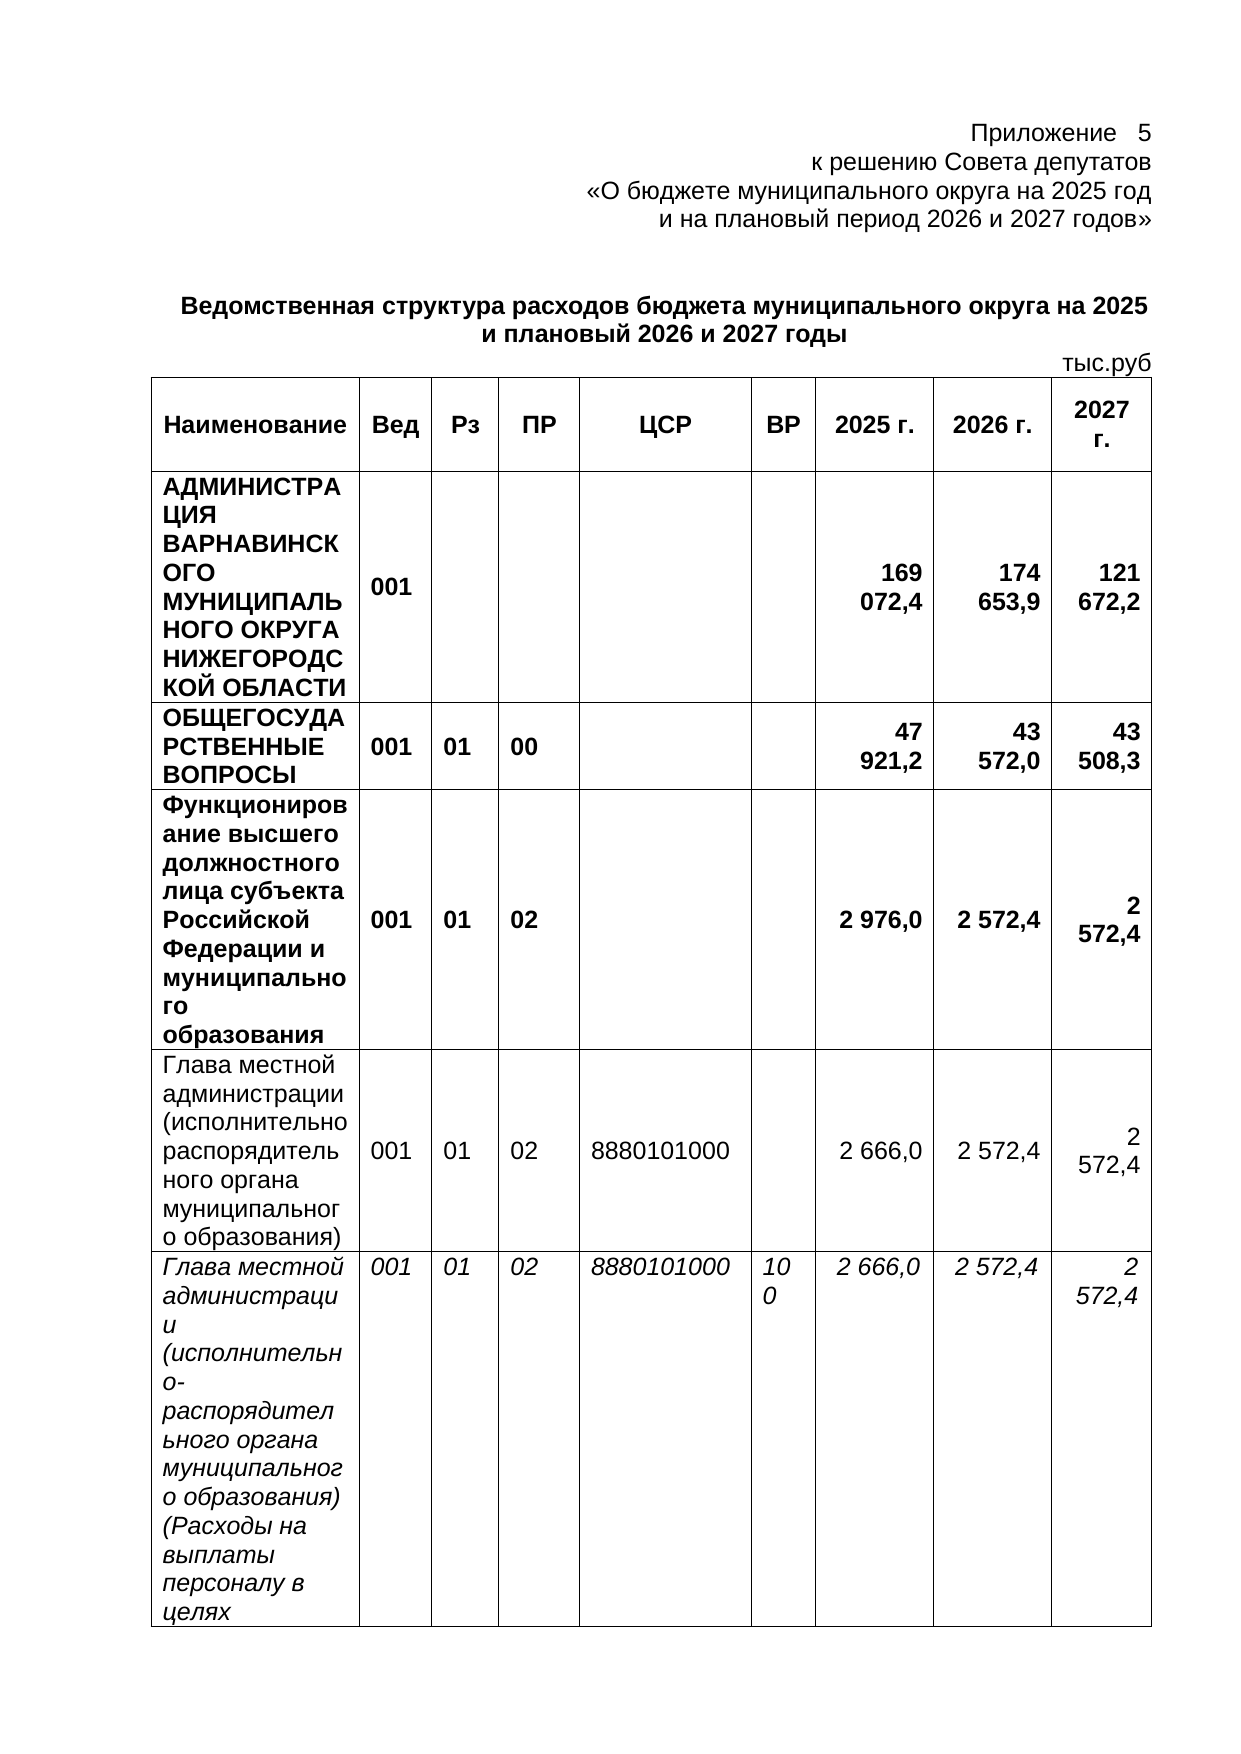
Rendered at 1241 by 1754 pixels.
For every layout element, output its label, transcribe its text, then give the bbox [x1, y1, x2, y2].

table_cell 02 [499, 1252, 579, 1626]
table_cell 43 508,3 [1052, 703, 1151, 789]
text Приложение 5 [177, 118, 1152, 147]
table_cell 2 572,4 [1052, 1050, 1151, 1251]
table_cell [752, 790, 815, 1049]
table_cell АДМИНИСТРАЦИЯ ВАРНАВИНСКОГО МУНИЦИПАЛЬНОГО ОКРУГА НИЖЕГОРОДСКОЙ ОБЛАСТИ [152, 472, 359, 702]
table_cell 2 666,0 [816, 1252, 933, 1626]
table_cell 174 653,9 [934, 472, 1051, 702]
table_cell 01 [432, 790, 498, 1049]
table_cell 02 [499, 790, 579, 1049]
table_cell 001 [360, 472, 431, 702]
table_cell 001 [360, 1252, 431, 1626]
table_cell 01 [432, 703, 498, 789]
table_cell [752, 472, 815, 702]
table_header ЦСР [580, 378, 751, 471]
table_cell 169 072,4 [816, 472, 933, 702]
table_cell 02 [499, 1050, 579, 1251]
table_cell 01 [432, 1252, 498, 1626]
table_header ПР [499, 378, 579, 471]
table_cell [580, 703, 751, 789]
table_cell [499, 472, 579, 702]
text «О бюджете муниципального округа на 2025 год [177, 176, 1152, 204]
table_header Вед [360, 378, 431, 471]
table_header 2027 г. [1052, 378, 1151, 471]
table_cell [432, 472, 498, 702]
table_cell 2 572,4 [934, 790, 1051, 1049]
table_header Рз [432, 378, 498, 471]
table_cell 001 [360, 790, 431, 1049]
table_header 2026 г. [934, 378, 1051, 471]
table_header 2025 г. [816, 378, 933, 471]
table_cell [152, 1252, 359, 1626]
table_cell 001 [360, 703, 431, 789]
table_cell 2 976,0 [816, 790, 933, 1049]
table_cell [752, 703, 815, 789]
text и на плановый период 2026 и 2027 годов» [177, 204, 1152, 233]
table_cell [752, 1050, 815, 1251]
text к решению Совета депутатов [177, 147, 1152, 176]
table_cell 001 [360, 1050, 431, 1251]
table_cell 47 921,2 [816, 703, 933, 789]
table_cell 43 572,0 [934, 703, 1051, 789]
table_cell ОБЩЕГОСУДАРСТВЕННЫЕ ВОПРОСЫ [152, 703, 359, 789]
text Ведомственная структура расходов бюджета муниципального округа на 2025 и плановый 2026 и 2027 годы [177, 291, 1152, 348]
table_cell 2 666,0 [816, 1050, 933, 1251]
table_cell 01 [432, 1050, 498, 1251]
table_cell 00 [499, 703, 579, 789]
text тыс.руб [177, 348, 1152, 377]
table_cell 8880101000 [580, 1252, 751, 1626]
table_cell Глава местной администрации (исполнительно распорядительного органа муниципального образования) [152, 1050, 359, 1251]
table_cell 2 572,4 [934, 1050, 1051, 1251]
table_header ВР [752, 378, 815, 471]
table_cell 2 572,4 [934, 1252, 1051, 1626]
table_cell 100 [752, 1252, 815, 1626]
table_cell [580, 790, 751, 1049]
table_cell 2 572,4 [1052, 790, 1151, 1049]
table_cell 121 672,2 [1052, 472, 1151, 702]
table_cell 2 572,4 [1052, 1252, 1151, 1626]
table_header Наименование [152, 378, 359, 471]
table_cell 8880101000 [580, 1050, 751, 1251]
table_cell Функционирование высшего должностного лица субъекта Российской Федерации и муниципального образования [152, 790, 359, 1049]
table_cell [580, 472, 751, 702]
